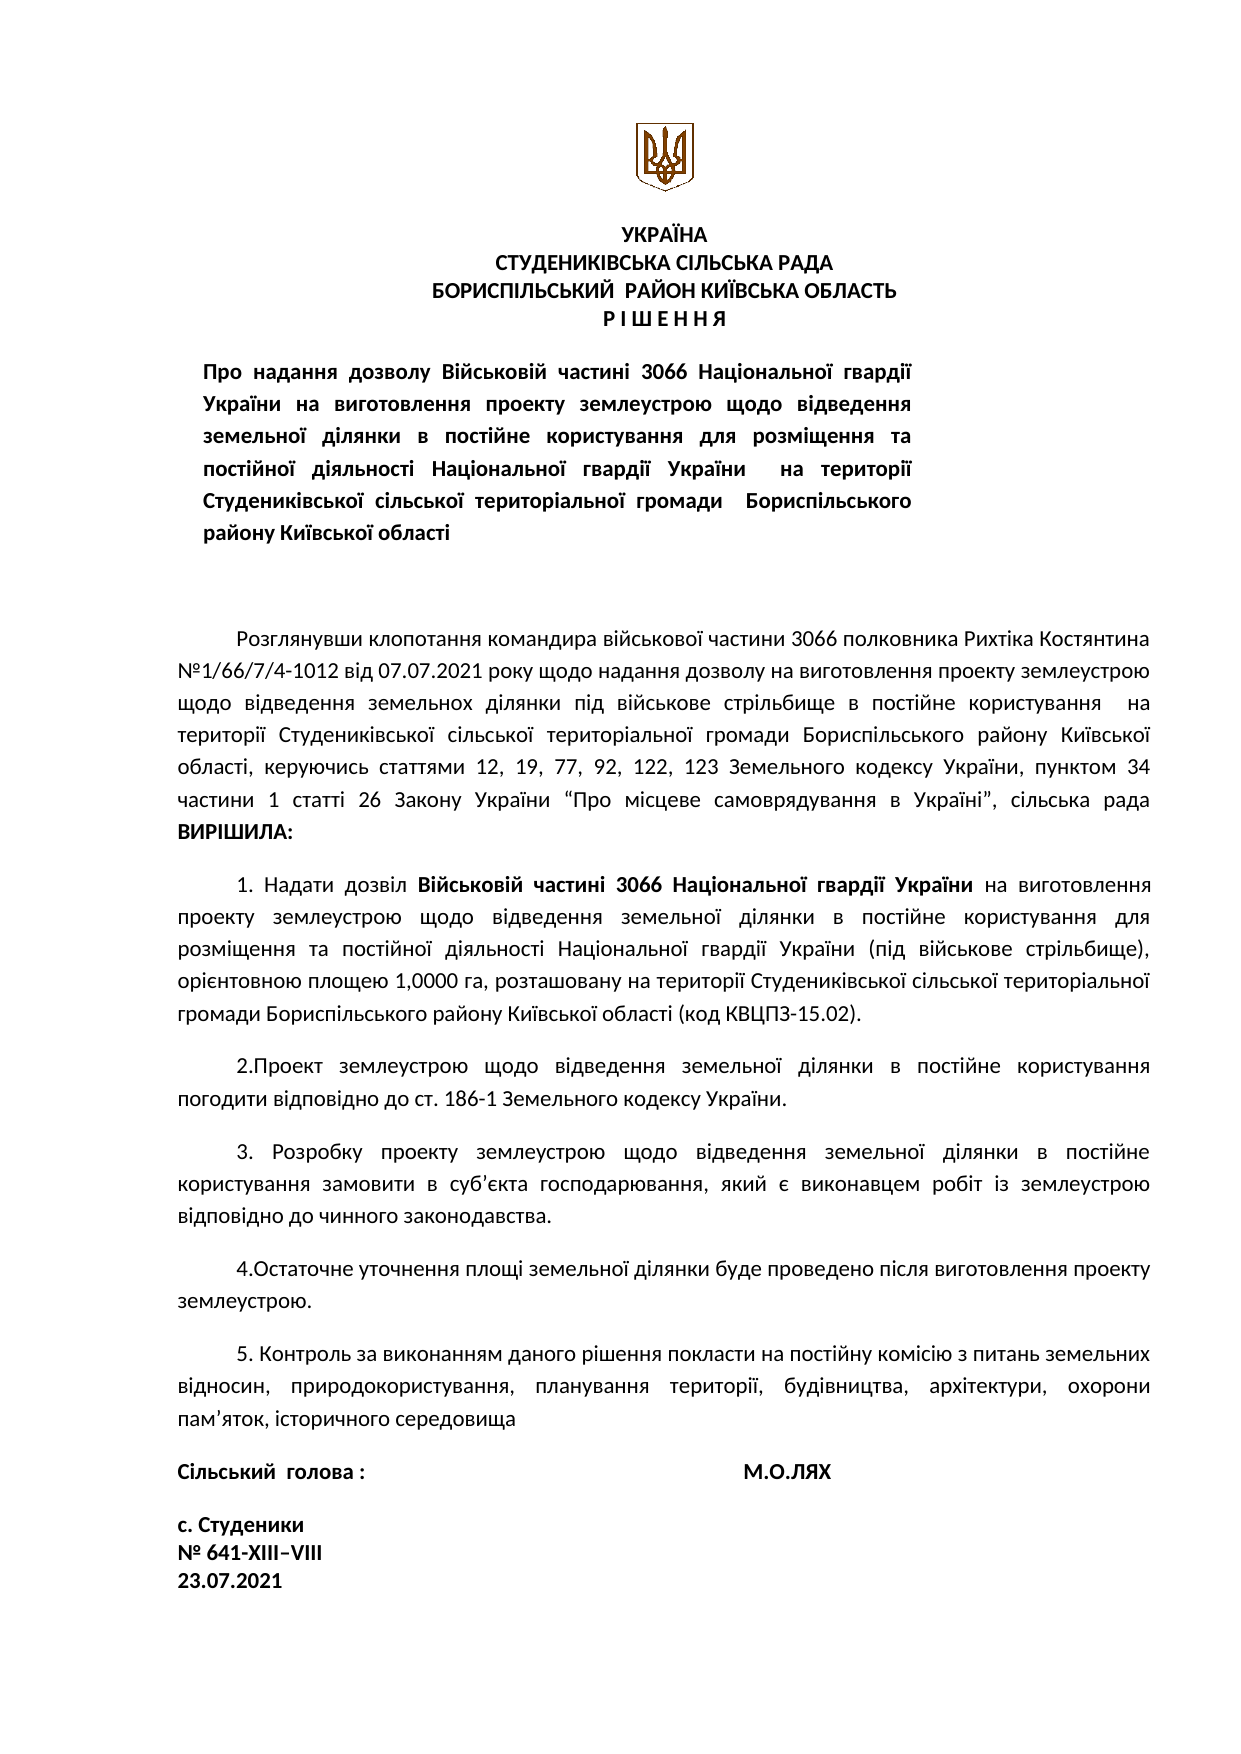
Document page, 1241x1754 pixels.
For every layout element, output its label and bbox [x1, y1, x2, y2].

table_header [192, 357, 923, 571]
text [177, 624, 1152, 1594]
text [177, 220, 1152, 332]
picture [630, 118, 699, 195]
